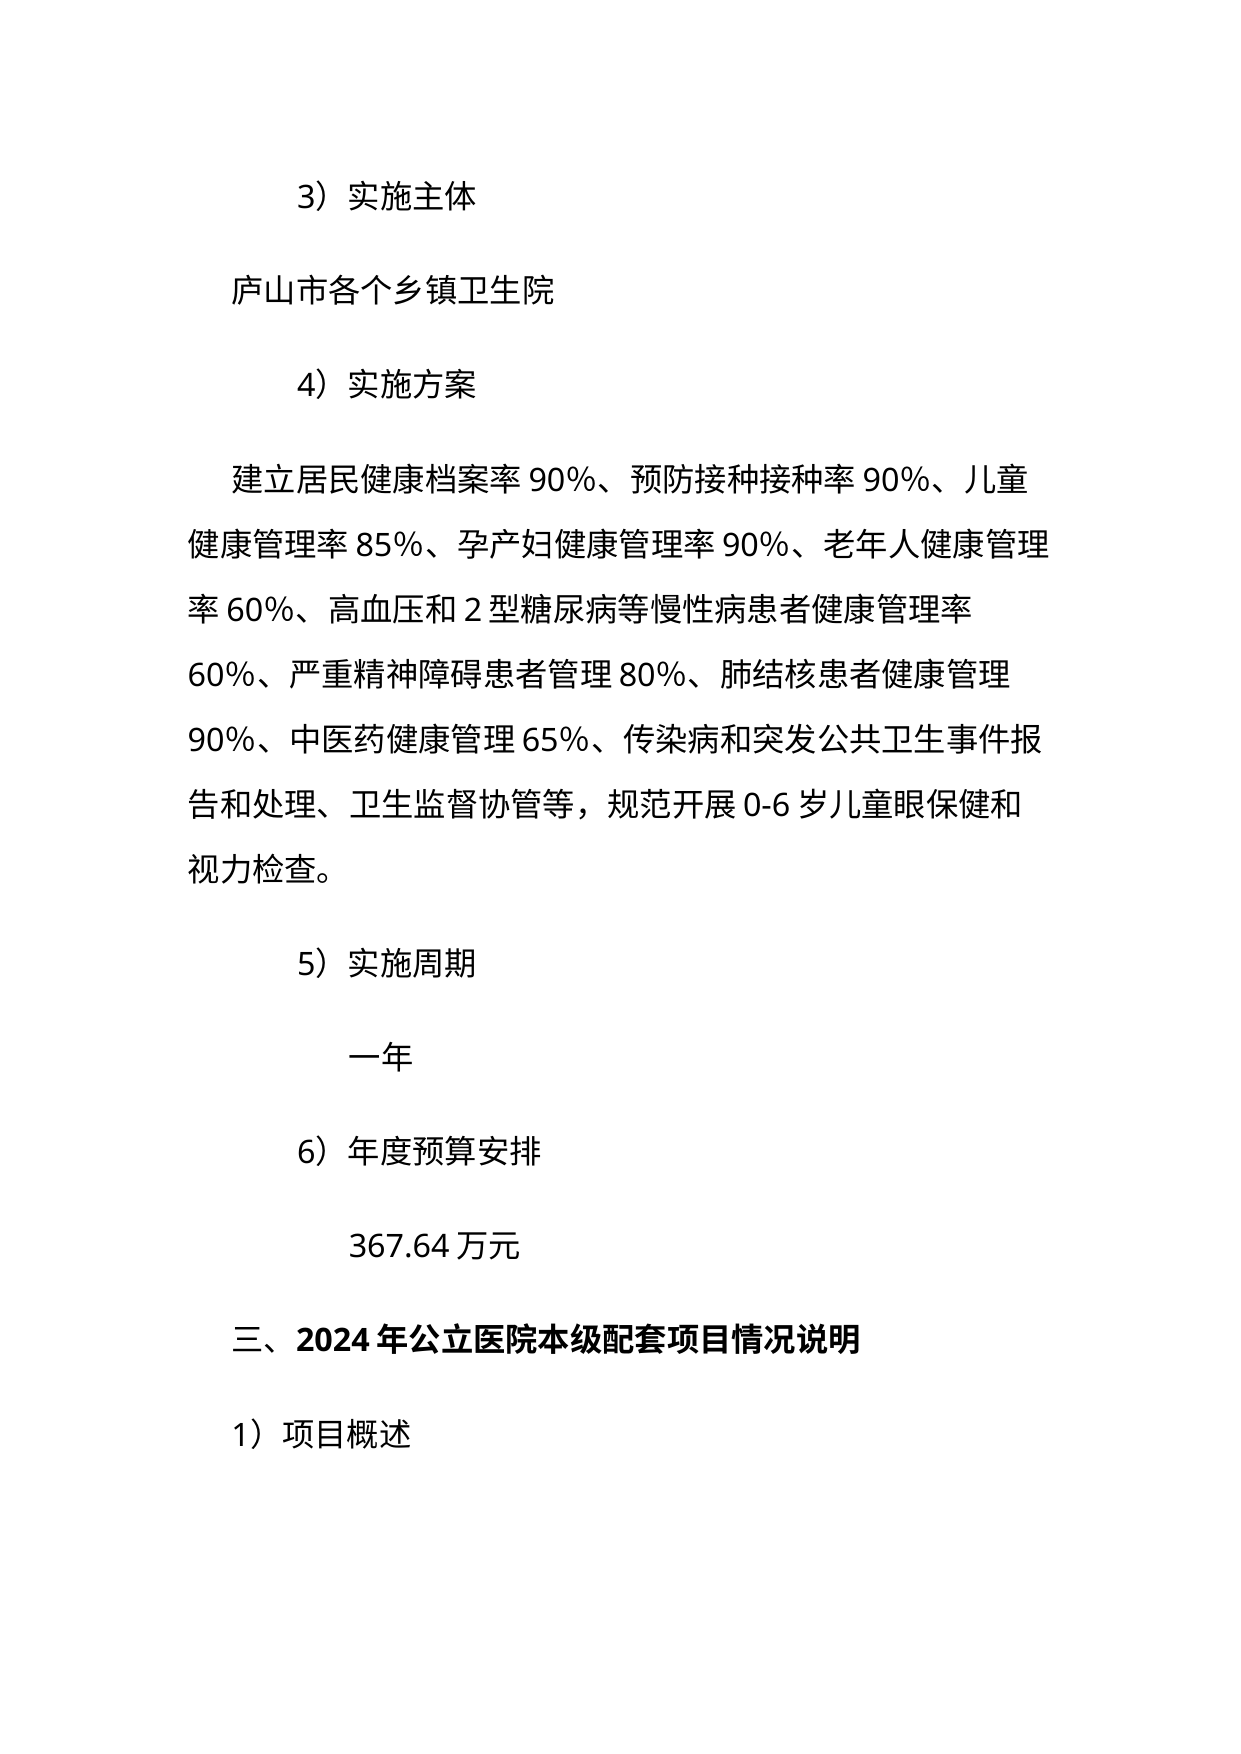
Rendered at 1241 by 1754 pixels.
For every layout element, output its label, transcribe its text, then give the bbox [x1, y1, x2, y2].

text 庐山市各个乡镇卫生院 [187, 256, 1053, 321]
text 6）年度预算安排 [253, 1117, 1053, 1182]
text 1）项目概述 [187, 1399, 1053, 1464]
text 建立居民健康档案率90％、预防接种接种率90％、儿童健康管理率85％、孕产妇健康管理率90％、老年人健康管理率60％、高血压和2型糖尿病等慢性病患者健康管理率60％、严重精神障碍患者管理80％、肺结核患者健康管理90％、中医药健康管理65％、传染病和突发公共卫生事件报告和处理、卫生监督协管等，规范开展0-6岁儿童眼保健和视力检查。 [187, 444, 1053, 899]
text 三、2024年公立医院本级配套项目情况说明 [187, 1305, 1053, 1370]
text 3）实施主体 [253, 162, 1053, 227]
text 4）实施方案 [253, 350, 1053, 415]
text 一年 [305, 1023, 1053, 1088]
text 5）实施周期 [253, 929, 1053, 994]
text 367.64万元 [305, 1211, 1053, 1276]
